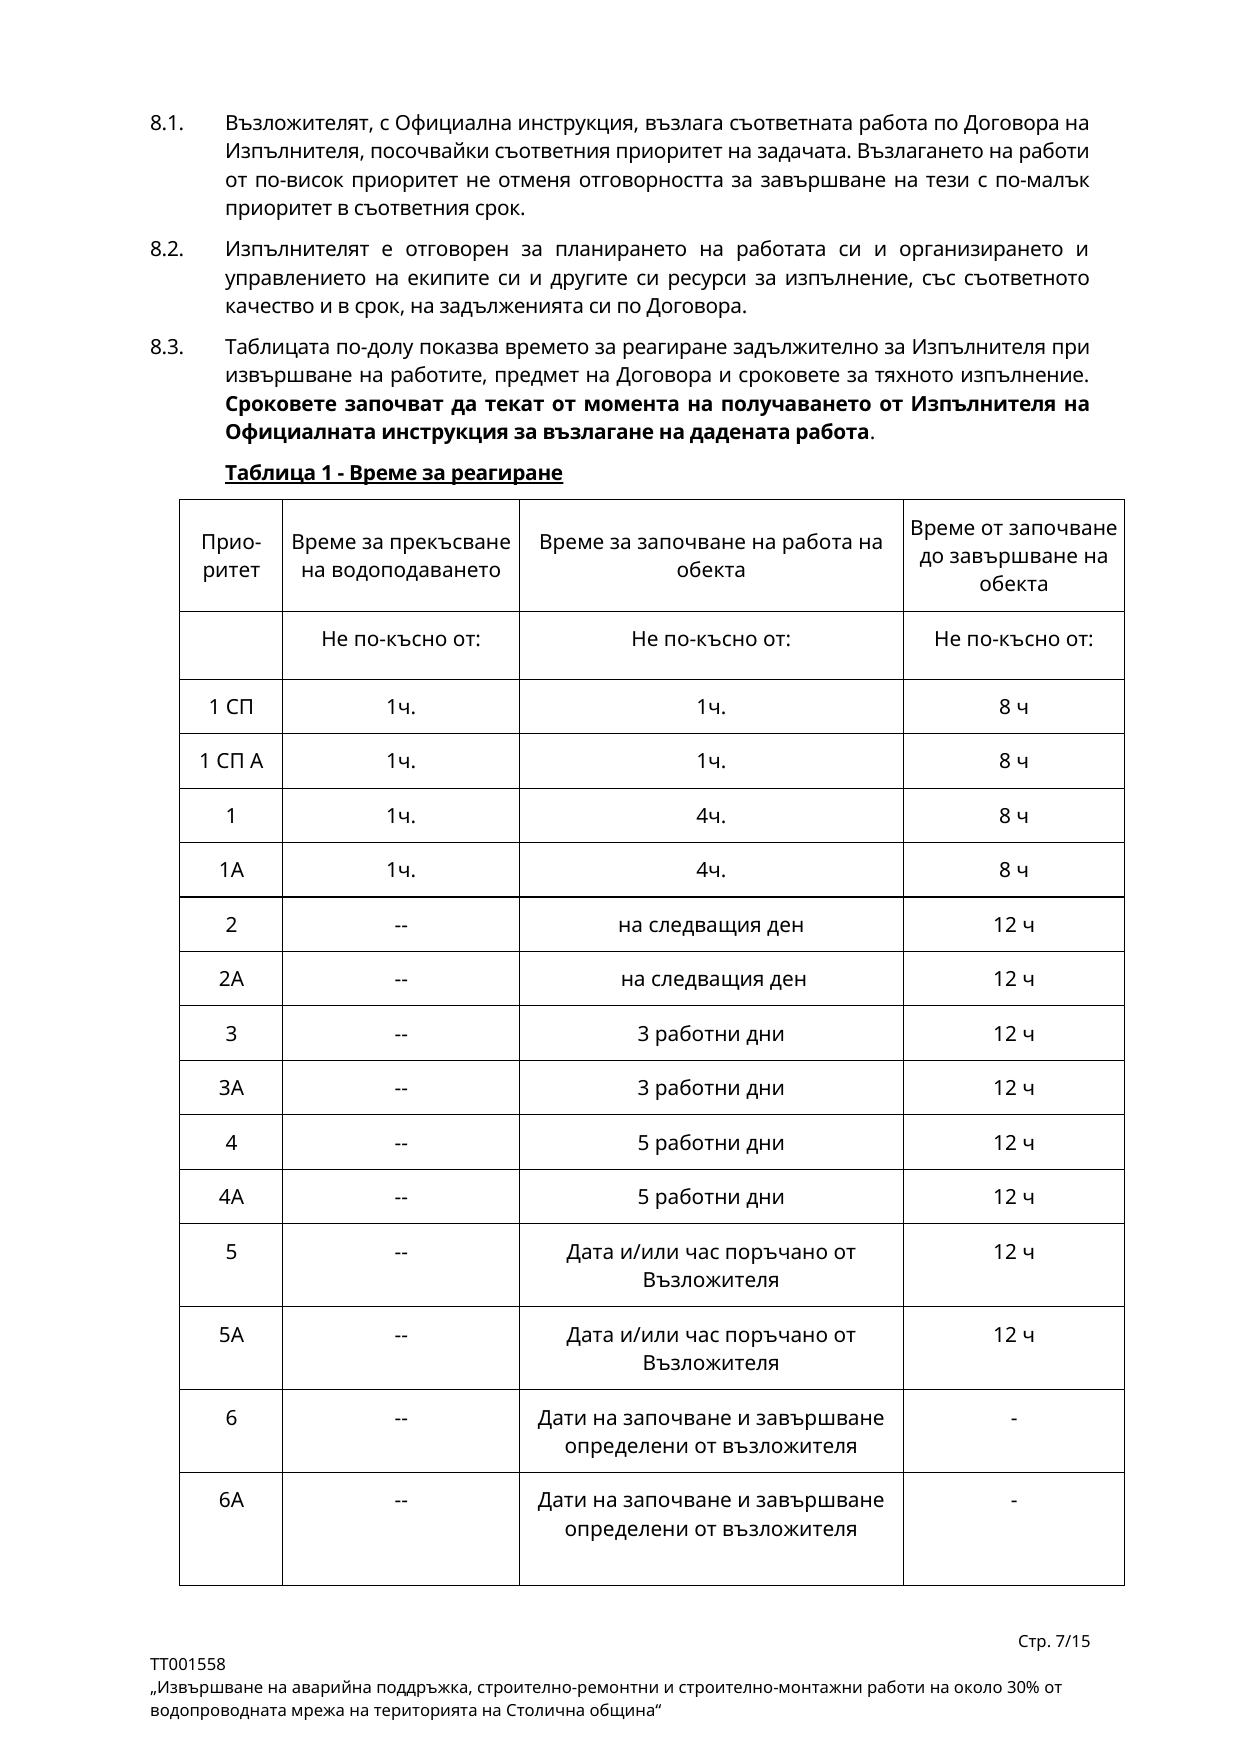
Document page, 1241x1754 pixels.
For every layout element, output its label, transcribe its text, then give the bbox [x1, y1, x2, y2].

table_header Прио-ритет [180, 500, 282, 611]
table_cell -- [283, 898, 519, 951]
table_cell - [904, 1390, 1124, 1472]
table_cell 12 ч [904, 952, 1124, 1005]
table_cell 12 ч [904, 898, 1124, 951]
table_cell [180, 612, 282, 678]
table_cell 6A [180, 1473, 282, 1585]
table_header Време за прекъсване на водоподаването [283, 500, 519, 611]
table_cell -- [283, 1307, 519, 1389]
table_cell 5A [180, 1307, 282, 1389]
table_cell 12 ч [904, 1224, 1124, 1306]
table_cell Не по-късно от: [904, 612, 1124, 678]
table_cell 12 ч [904, 1006, 1124, 1060]
table_cell 2A [180, 952, 282, 1005]
table_cell Дати на започване и завършване определени от възложителя [520, 1390, 903, 1472]
table_cell 3A [180, 1061, 282, 1114]
table_cell 8 ч [904, 843, 1124, 896]
table_cell 6 [180, 1390, 282, 1472]
table_cell 4 [180, 1115, 282, 1169]
table_cell 5 [180, 1224, 282, 1306]
table_cell 1 СП [180, 680, 282, 733]
table_cell 12 ч [904, 1115, 1124, 1169]
table_cell Не по-късно от: [520, 612, 903, 678]
table_cell 1 [180, 789, 282, 842]
table_cell 3 работни дни [520, 1061, 903, 1114]
table_header Време за започване на работа на обекта [520, 500, 903, 611]
table_cell 3 [180, 1006, 282, 1060]
table_cell 1ч. [283, 680, 519, 733]
table_cell 8 ч [904, 734, 1124, 787]
table_cell 2 [180, 898, 282, 951]
table_cell -- [283, 952, 519, 1005]
list Възложителят, с Официална инструкция, възлага съответната работа по Договора на Изпълнителя, посочвайки съответния приоритет на задачата. Възлагането на работи от по-висок приоритет не отменя отговорността за завършване на тези с по-малък приоритет в съответния срок. [150, 108, 1090, 222]
table_cell 8 ч [904, 680, 1124, 733]
table_cell -- [283, 1061, 519, 1114]
table_cell 5 работни дни [520, 1115, 903, 1169]
table_cell 4ч. [520, 843, 903, 896]
table_cell Дата и/или час поръчано от Възложителя [520, 1307, 903, 1389]
list Таблицата по-долу показва времето за реагиране задължително за Изпълнителя при извършване на работите, предмет на Договора и сроковете за тяхното изпълнение. Сроковете започват да текат от момента на получаването от Изпълнителя на Официалната инструкция за възлагане на дадената работа. [150, 332, 1090, 446]
text Таблица 1 - Време за реагиране [225, 458, 1090, 487]
table_cell 1A [180, 843, 282, 896]
table_cell -- [283, 1170, 519, 1223]
table_cell на следващия ден [520, 952, 903, 1005]
table_cell -- [283, 1473, 519, 1585]
table_cell 1ч. [283, 843, 519, 896]
table_cell 8 ч [904, 789, 1124, 842]
table_cell 4A [180, 1170, 282, 1223]
table_cell Дата и/или час поръчано от Възложителя [520, 1224, 903, 1306]
list Изпълнителят е отговорен за планирането на работата си и организирането и управлението на екипите си и другите си ресурси за изпълнение, със съответното качество и в срок, на задълженията си по Договора. [150, 234, 1090, 319]
table_cell -- [283, 1390, 519, 1472]
table_cell Дати на започване и завършване определени от възложителя [520, 1473, 903, 1585]
table_header Време от започване до завършване на обекта [904, 500, 1124, 611]
table_cell 1ч. [520, 680, 903, 733]
table_cell 12 ч [904, 1061, 1124, 1114]
table_cell 5 работни дни [520, 1170, 903, 1223]
table_cell на следващия ден [520, 898, 903, 951]
table_cell 3 работни дни [520, 1006, 903, 1060]
table_cell 4ч. [520, 789, 903, 842]
table_cell -- [283, 1006, 519, 1060]
table_cell 1 СП А [180, 734, 282, 787]
table_cell - [904, 1473, 1124, 1585]
table_cell -- [283, 1115, 519, 1169]
table_cell 12 ч [904, 1307, 1124, 1389]
table_cell 12 ч [904, 1170, 1124, 1223]
table_cell 1ч. [520, 734, 903, 787]
table_cell -- [283, 1224, 519, 1306]
table_cell 1ч. [283, 789, 519, 842]
table_cell 1ч. [283, 734, 519, 787]
table_cell Не по-късно от: [283, 612, 519, 678]
